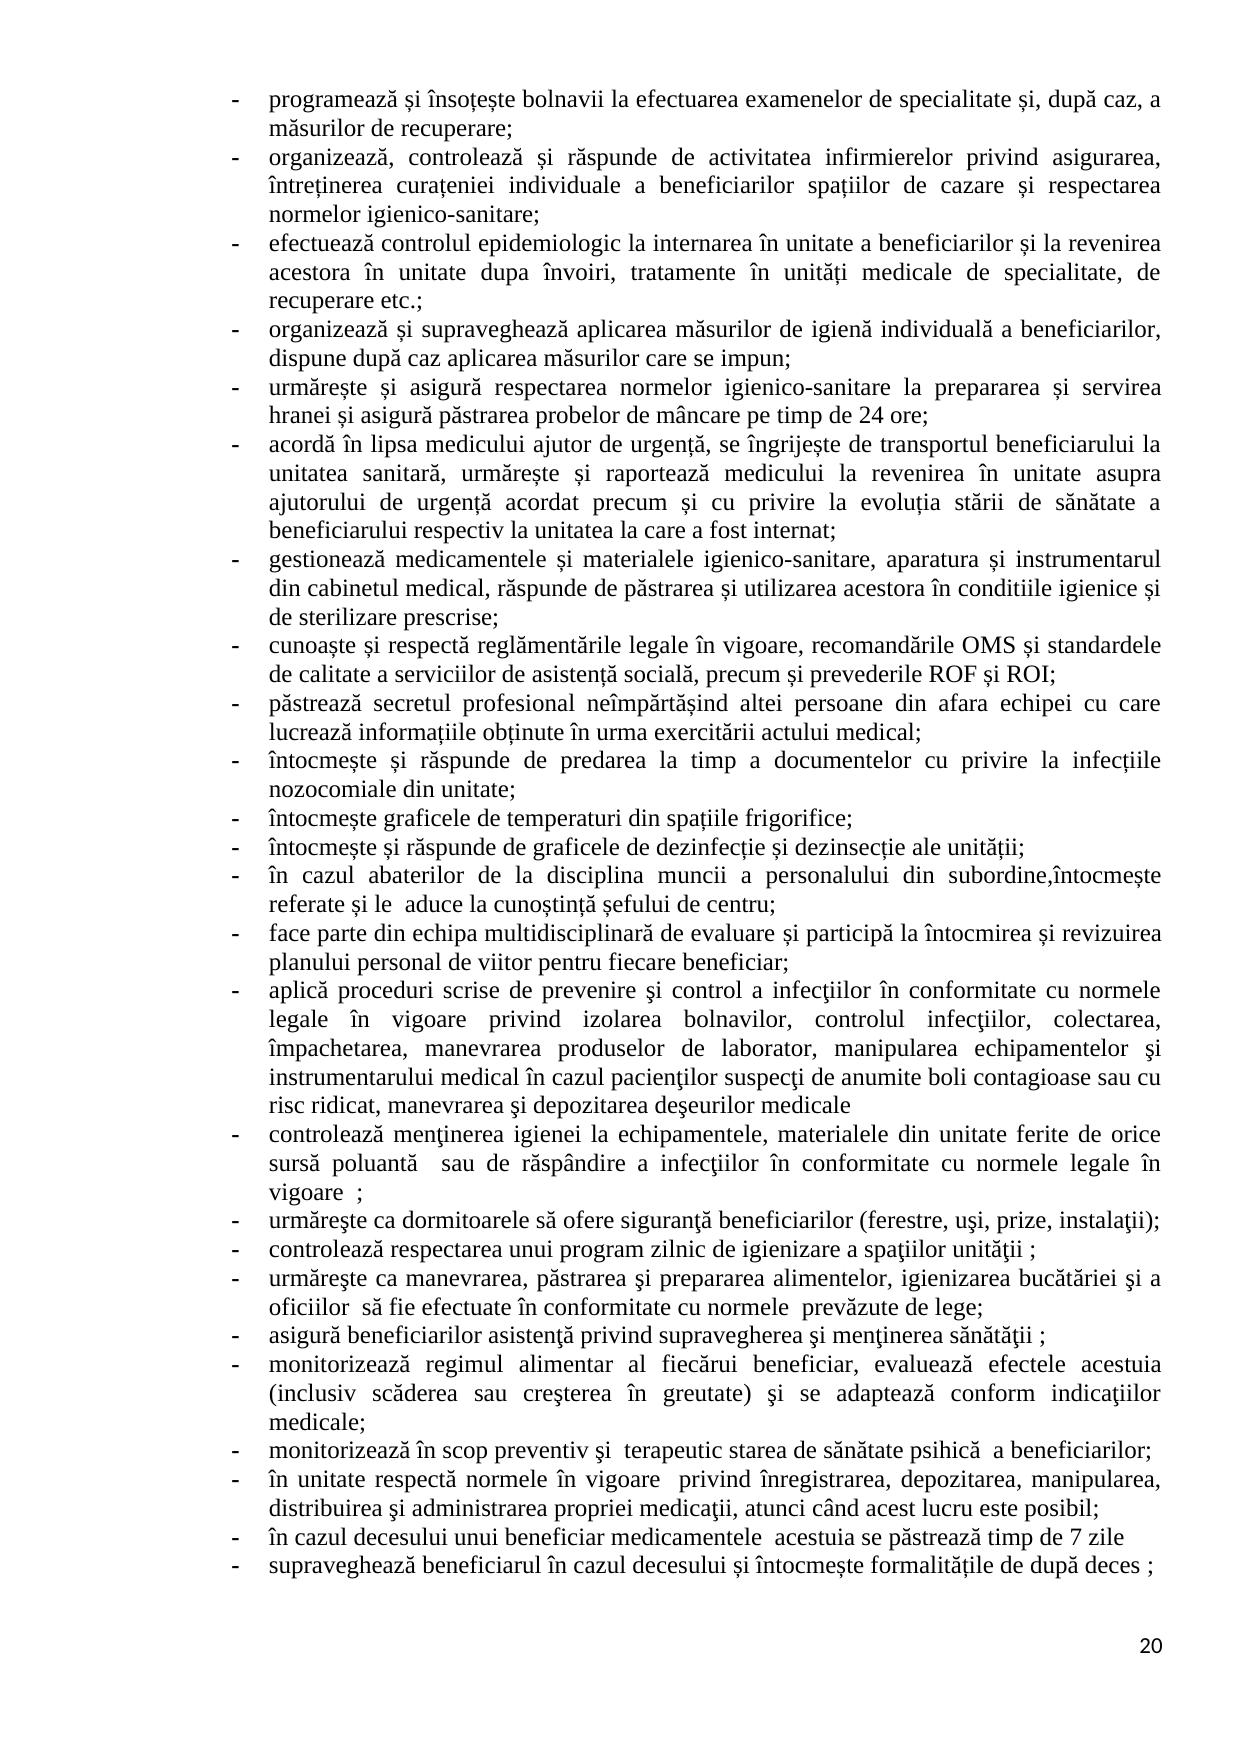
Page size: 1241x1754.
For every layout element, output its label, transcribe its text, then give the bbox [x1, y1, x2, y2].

list programează și însoțește bolnavii la efectuarea examenelor de specialitate și, după caz, a măsurilor de recuperare; [231, 84, 1162, 142]
list urmăreşte ca dormitoarele să ofere siguranţă beneficiarilor (ferestre, uşi, prize, instalaţii); [231, 1206, 1162, 1234]
list urmărește și asigură respectarea normelor igienico-sanitare la prepararea și servirea hranei și asigură păstrarea probelor de mâncare pe timp de 24 ore; [231, 372, 1162, 429]
list cunoaște și respectă reglămentările legale în vigoare, recomandările OMS și standardele de calitate a serviciilor de asistență socială, precum și prevederile ROF și ROI; [231, 631, 1162, 688]
list gestionează medicamentele și materialele igienico-sanitare, aparatura și instrumentarul din cabinetul medical, răspunde de păstrarea și utilizarea acestora în conditiile igienice și de sterilizare prescrise; [231, 544, 1162, 631]
list face parte din echipa multidisciplinară de evaluare și participă la întocmirea și revizuirea planului personal de viitor pentru fiecare beneficiar; [231, 918, 1162, 976]
list supraveghează beneficiarul în cazul decesului și întocmește formalitățile de după deces ; [231, 1551, 1162, 1579]
list asigură beneficiarilor asistenţă privind supravegherea şi menţinerea sănătăţii ; [231, 1321, 1162, 1349]
list efectuează controlul epidemiologic la internarea în unitate a beneficiarilor și la revenirea acestora în unitate dupa învoiri, tratamente în unități medicale de specialitate, de recuperare etc.; [231, 228, 1162, 314]
list aplică proceduri scrise de prevenire şi control a infecţiilor în conformitate cu normele legale în vigoare privind izolarea bolnavilor, controlul infecţiilor, colectarea, împachetarea, manevrarea produselor de laborator, manipularea echipamentelor şi instrumentarului medical în cazul pacienţilor suspecţi de anumite boli contagioase sau cu risc ridicat, manevrarea şi depozitarea deşeurilor medicale [231, 976, 1162, 1119]
list organizează și supraveghează aplicarea măsurilor de igienă individuală a beneficiarilor, dispune după caz aplicarea măsurilor care se impun; [231, 314, 1162, 372]
list păstrează secretul profesional neîmpărtășind altei persoane din afara echipei cu care lucrează informațiile obținute în urma exercitării actului medical; [231, 688, 1162, 746]
list acordă în lipsa medicului ajutor de urgență, se îngrijește de transportul beneficiarului la unitatea sanitară, urmărește și raportează medicului la revenirea în unitate asupra ajutorului de urgență acordat precum și cu privire la evoluția stării de sănătate a beneficiarului respectiv la unitatea la care a fost internat; [231, 429, 1162, 544]
list urmăreşte ca manevrarea, păstrarea şi prepararea alimentelor, igienizarea bucătăriei şi a oficiilor să fie efectuate în conformitate cu normele prevăzute de lege; [231, 1263, 1162, 1321]
list organizează, controlează și răspunde de activitatea infirmierelor privind asigurarea, întreținerea curațeniei individuale a beneficiarilor spațiilor de cazare și respectarea normelor igienico-sanitare; [231, 142, 1162, 228]
list controlează respectarea unui program zilnic de igienizare a spaţiilor unităţii ; [231, 1234, 1162, 1263]
list monitorizează în scop preventiv şi terapeutic starea de sănătate psihică a beneficiarilor; [231, 1436, 1162, 1464]
list întocmește graficele de temperaturi din spațiile frigorifice; [231, 803, 1162, 832]
list controlează menţinerea igienei la echipamentele, materialele din unitate ferite de orice sursă poluantă sau de răspândire a infecţiilor în conformitate cu normele legale în vigoare ; [231, 1119, 1162, 1206]
list în unitate respectă normele în vigoare privind înregistrarea, depozitarea, manipularea, distribuirea şi administrarea propriei medicaţii, atunci când acest lucru este posibil; [231, 1464, 1162, 1522]
list în cazul decesului unui beneficiar medicamentele acestuia se păstrează timp de 7 zile [231, 1522, 1162, 1551]
list întocmește și răspunde de predarea la timp a documentelor cu privire la infecțiile nozocomiale din unitate; [231, 746, 1162, 803]
list monitorizează regimul alimentar al fiecărui beneficiar, evaluează efectele acestuia (inclusiv scăderea sau creşterea în greutate) şi se adaptează conform indicaţiilor medicale; [231, 1349, 1162, 1436]
list în cazul abaterilor de la disciplina muncii a personalului din subordine,întocmește referate și le aduce la cunoștință șefului de centru; [231, 861, 1162, 918]
list întocmește și răspunde de graficele de dezinfecție și dezinsecție ale unității; [231, 832, 1162, 861]
